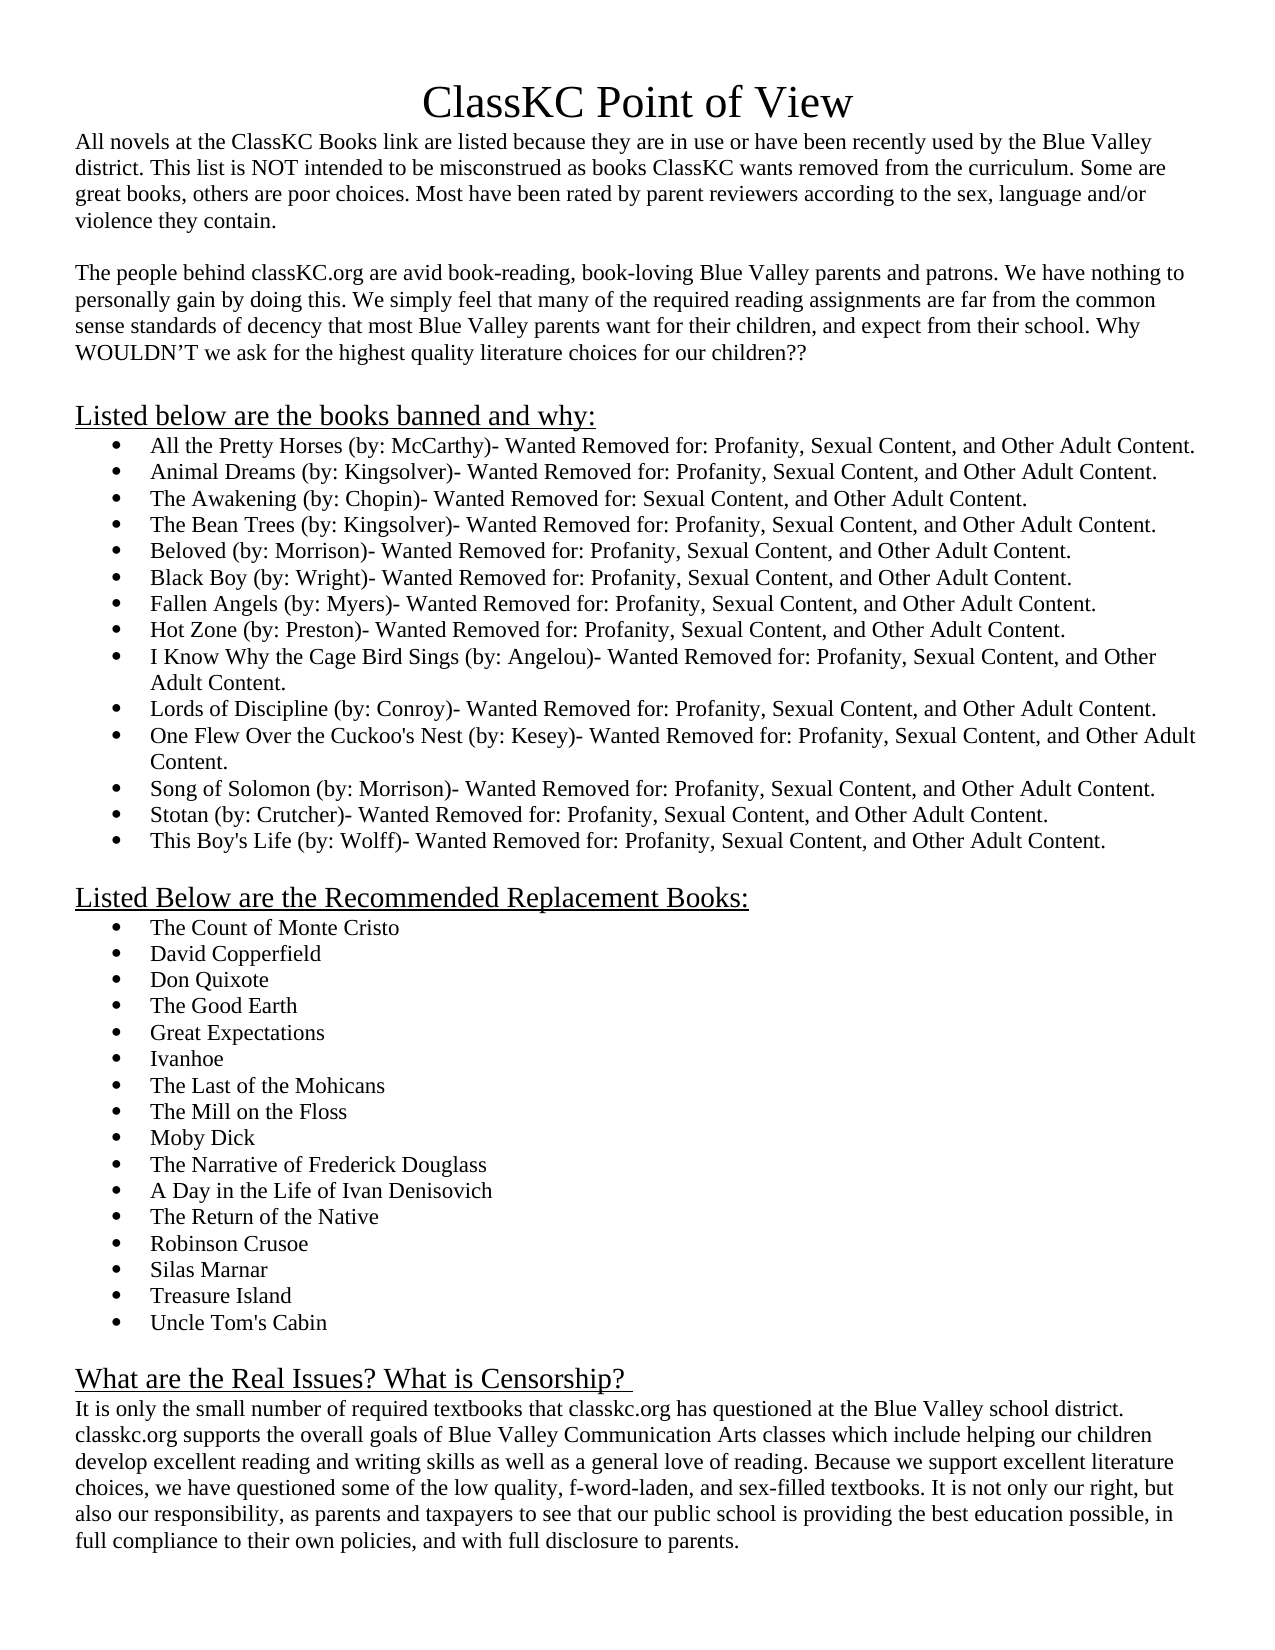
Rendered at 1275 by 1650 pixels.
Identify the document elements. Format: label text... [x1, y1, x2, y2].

text All novels at the ClassKC Books link are listed because they are in use or have been recently used by the Blue Valley district. This list is NOT intended to be misconstrued as books ClassKC wants removed from the curriculum. Some are great books, others are poor choices. Most have been rated by parent reviewers according to the sex, language and/or violence they contain. [75, 128, 1200, 233]
list Robinson Crusoe [112, 1230, 1200, 1256]
list Lords of Discipline (by: Conroy)- Wanted Removed for: Profanity, Sexual Content, and Other Adult Content. [112, 696, 1200, 722]
list Black Boy (by: Wright)- Wanted Removed for: Profanity, Sexual Content, and Other Adult Content. [112, 564, 1200, 590]
list David Copperfield [112, 940, 1200, 966]
text What are the Real Issues? What is Censorship? [75, 1362, 1200, 1395]
list Don Quixote [112, 966, 1200, 993]
list Moby Dick [112, 1124, 1200, 1151]
list Treasure Island [112, 1282, 1200, 1309]
list Silas Marnar [112, 1256, 1200, 1282]
list The Return of the Native [112, 1203, 1200, 1230]
text ClassKC Point of View [75, 75, 1200, 128]
list All the Pretty Horses (by: McCarthy)- Wanted Removed for: Profanity, Sexual Content, and Other Adult Content. [112, 432, 1200, 458]
list The Count of Monte Cristo [112, 913, 1200, 940]
list Uncle Tom's Cabin [112, 1309, 1200, 1335]
list The Bean Trees (by: Kingsolver)- Wanted Removed for: Profanity, Sexual Content, and Other Adult Content. [112, 511, 1200, 537]
list The Last of the Mohicans [112, 1072, 1200, 1098]
list One Flew Over the Cuckoo's Nest (by: Kesey)- Wanted Removed for: Profanity, Sexual Content, and Other Adult Content. [112, 722, 1200, 774]
list The Awakening (by: Chopin)- Wanted Removed for: Sexual Content, and Other Adult Content. [112, 485, 1200, 511]
list I Know Why the Cage Bird Sings (by: Angelou)- Wanted Removed for: Profanity, Sexual Content, and Other Adult Content. [112, 643, 1200, 696]
text Listed below are the books banned and why: [75, 398, 1200, 432]
text Listed Below are the Recommended Replacement Books: [75, 880, 1200, 913]
text The people behind classKC.org are avid book-reading, book-loving Blue Valley parents and patrons. We have nothing to personally gain by doing this. We simply feel that many of the required reading assignments are far from the common sense standards of decency that most Blue Valley parents want for their children, and expect from their school. Why WOULDN’T we ask for the highest quality literature choices for our children?? [75, 259, 1200, 365]
list The Good Earth [112, 993, 1200, 1019]
list The Narrative of Frederick Douglass [112, 1151, 1200, 1177]
list Fallen Angels (by: Myers)- Wanted Removed for: Profanity, Sexual Content, and Other Adult Content. [112, 590, 1200, 616]
text It is only the small number of required textbooks that classkc.org has questioned at the Blue Valley school district. classkc.org supports the overall goals of Blue Valley Communication Arts classes which include helping our children develop excellent reading and writing skills as well as a general love of reading. Because we support excellent literature choices, we have questioned some of the low quality, f-word-laden, and sex-filled textbooks. It is not only our right, but also our responsibility, as parents and taxpayers to see that our public school is providing the best education possible, in full compliance to their own policies, and with full disclosure to parents. [75, 1395, 1200, 1553]
list Hot Zone (by: Preston)- Wanted Removed for: Profanity, Sexual Content, and Other Adult Content. [112, 616, 1200, 643]
list Song of Solomon (by: Morrison)- Wanted Removed for: Profanity, Sexual Content, and Other Adult Content. [112, 774, 1200, 801]
list Animal Dreams (by: Kingsolver)- Wanted Removed for: Profanity, Sexual Content, and Other Adult Content. [112, 458, 1200, 485]
list A Day in the Life of Ivan Denisovich [112, 1177, 1200, 1203]
list Stotan (by: Crutcher)- Wanted Removed for: Profanity, Sexual Content, and Other Adult Content. [112, 801, 1200, 827]
list This Boy's Life (by: Wolff)- Wanted Removed for: Profanity, Sexual Content, and Other Adult Content. [112, 827, 1200, 854]
list Beloved (by: Morrison)- Wanted Removed for: Profanity, Sexual Content, and Other Adult Content. [112, 537, 1200, 564]
list Great Expectations [112, 1019, 1200, 1045]
list The Mill on the Floss [112, 1098, 1200, 1124]
list Ivanhoe [112, 1045, 1200, 1072]
